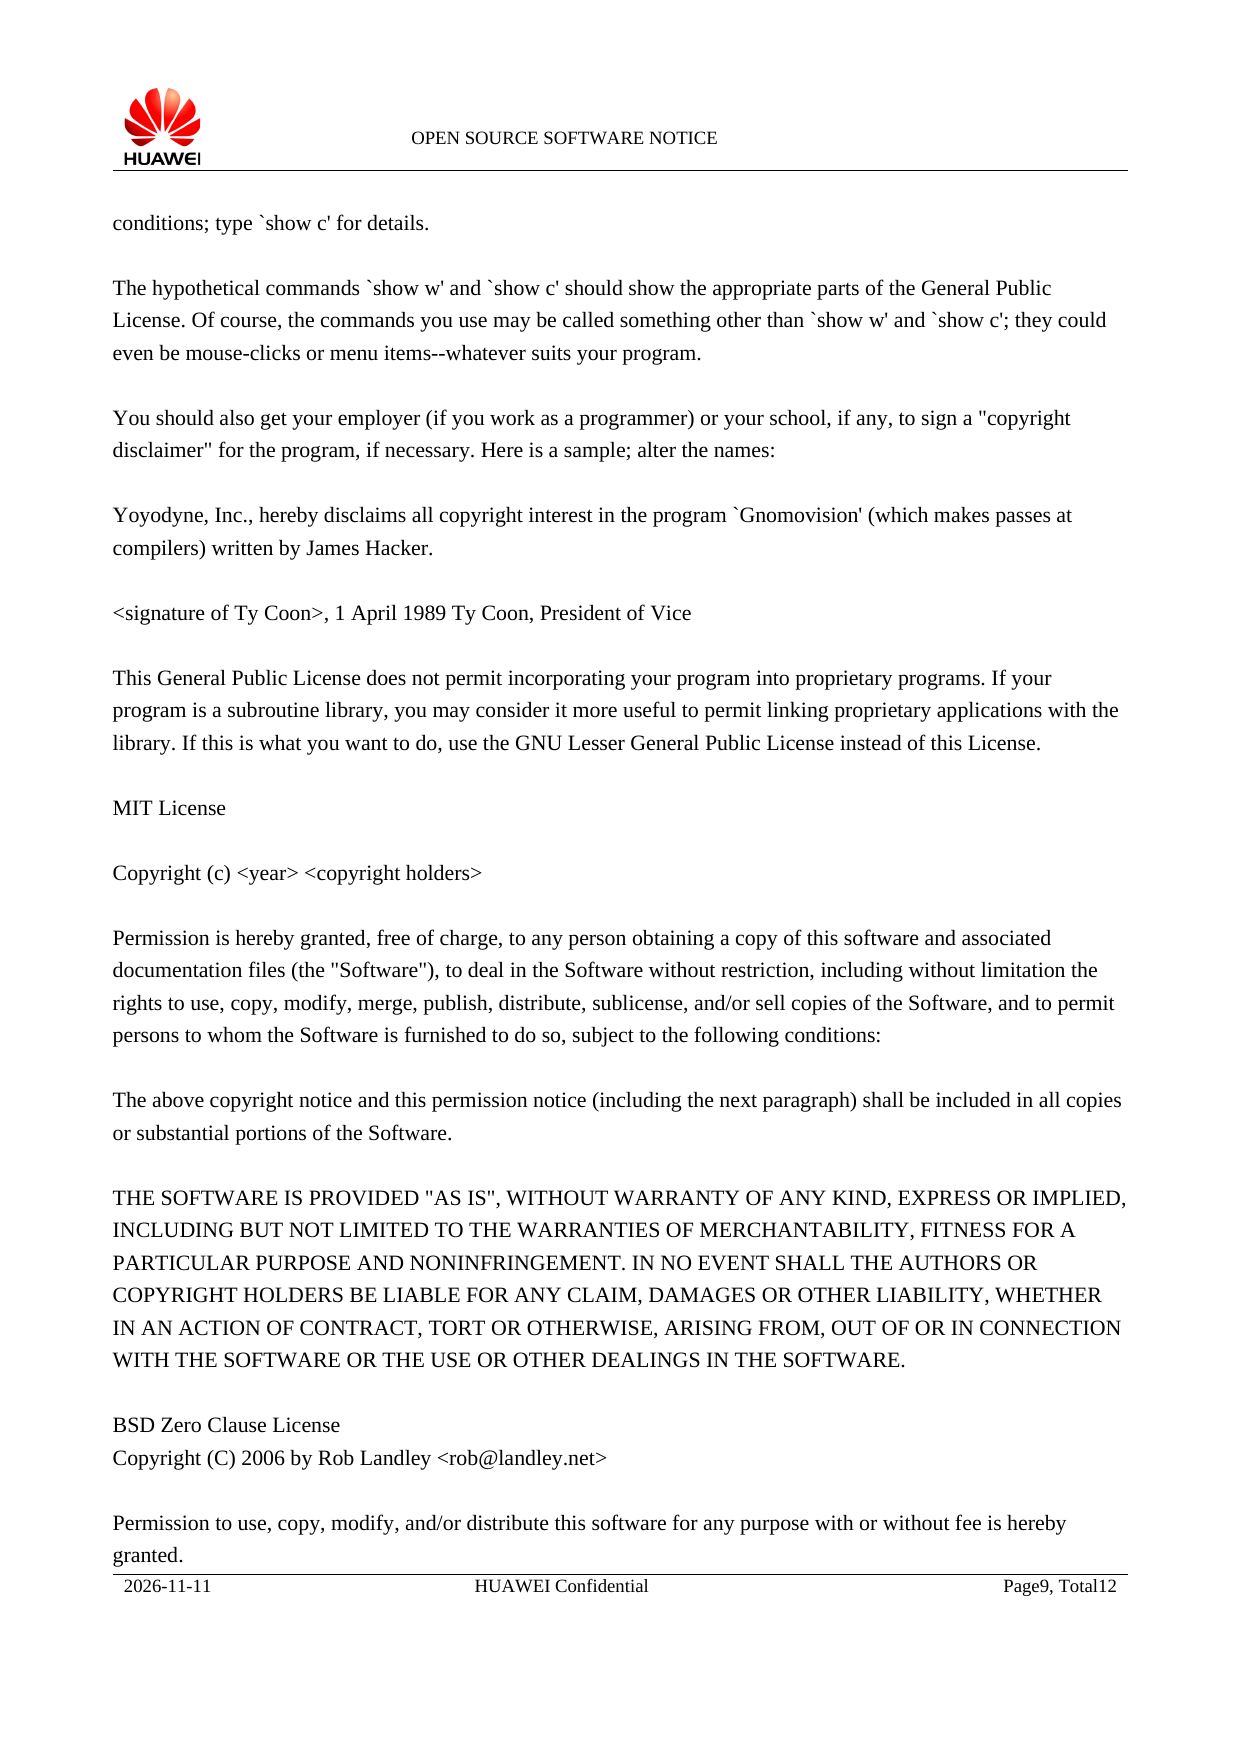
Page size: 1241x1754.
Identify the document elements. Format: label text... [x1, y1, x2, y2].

picture [124, 88, 201, 165]
